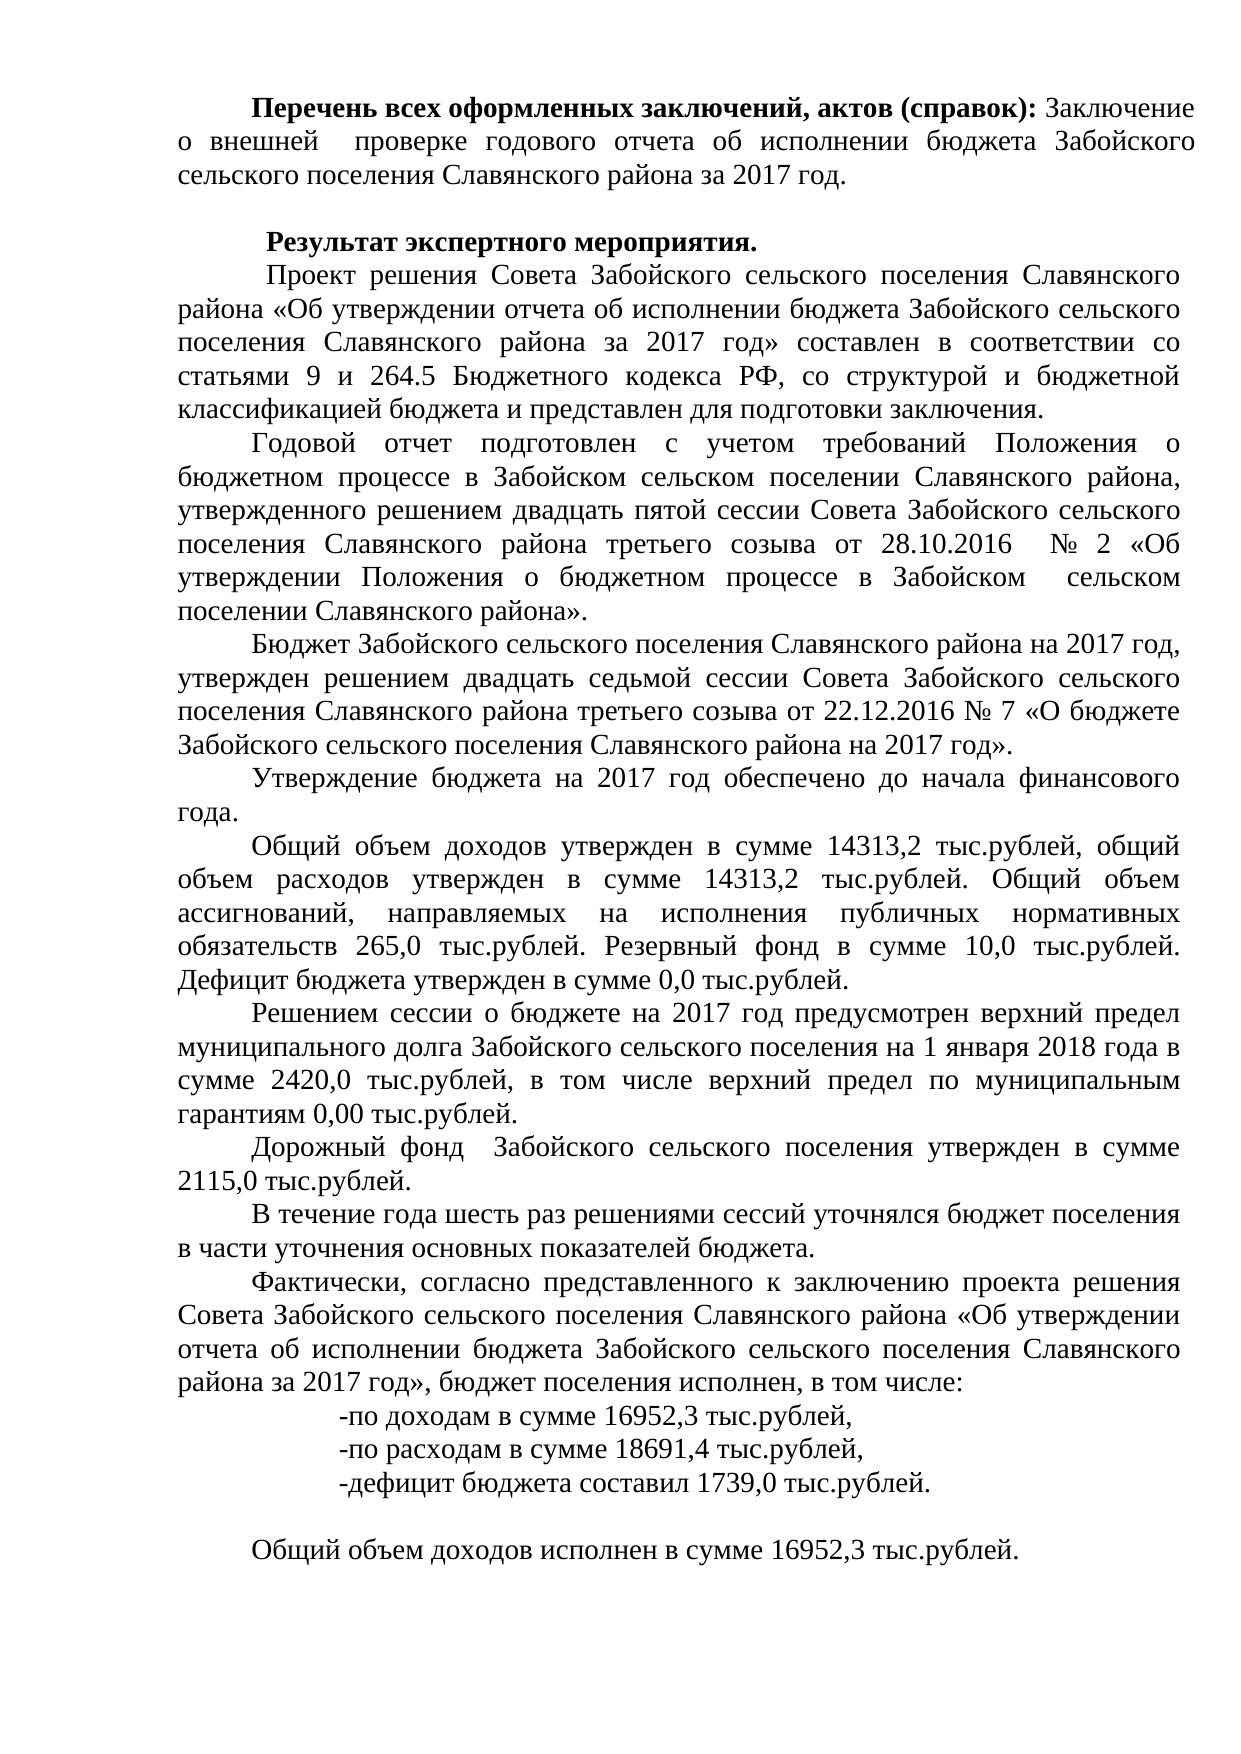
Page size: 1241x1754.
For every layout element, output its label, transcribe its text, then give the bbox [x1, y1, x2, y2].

text о внешней проверке годового отчета об исполнении бюджета Забойского сельского поселения Славянского района за 2017 год. [177, 123, 1196, 190]
text Общий объем доходов исполнен в сумме 16952,3 тыс.рублей. [177, 1532, 1181, 1566]
text Дорожный фонд Забойского сельского поселения утвержден в сумме 2115,0 тыс.рублей. [177, 1129, 1181, 1197]
text -по доходам в сумме 16952,3 тыс.рублей, [177, 1398, 1181, 1431]
text Решением сессии о бюджете на 2017 год предусмотрен верхний предел муниципального долга Забойского сельского поселения на 1 января 2018 года в сумме 2420,0 тыс.рублей, в том числе верхний предел по муниципальным гарантиям 0,00 тыс.рублей. [177, 995, 1181, 1129]
text Общий объем доходов утвержден в сумме 14313,2 тыс.рублей, общий объем расходов утвержден в сумме 14313,2 тыс.рублей. Общий объем ассигнований, направляемых на исполнения публичных нормативных обязательств 265,0 тыс.рублей. Резервный фонд в сумме 10,0 тыс.рублей. Дефицит бюджета утвержден в сумме 0,0 тыс.рублей. [177, 828, 1181, 995]
text Бюджет Забойского сельского поселения Славянского района на 2017 год, утвержден решением двадцать седьмой сессии Совета Забойского сельского поселения Славянского района третьего созыва от 22.12.2016 № 7 «О бюджете Забойского сельского поселения Славянского района на 2017 год». [177, 626, 1181, 761]
text В течение года шесть раз решениями сессий уточнялся бюджет поселения в части уточнения основных показателей бюджета. [177, 1197, 1181, 1264]
text Годовой отчет подготовлен с учетом требований Положения о бюджетном процессе в Забойском сельском поселении Славянского района, утвержденного решением двадцать пятой сессии Совета Забойского сельского поселения Славянского района третьего созыва от 28.10.2016 № 2 «Об утверждении Положения о бюджетном процессе в Забойском сельском поселении Славянского района». [177, 425, 1181, 626]
text Перечень всех оформленных заключений, актов (справок): Заключение [177, 90, 1196, 123]
text Утверждение бюджета на 2017 год обеспечено до начала финансового года. [177, 761, 1181, 828]
text Проект решения Совета Забойского сельского поселения Славянского района «Об утверждении отчета об исполнении бюджета Забойского сельского поселения Славянского района за 2017 год» составлен в соответствии со статьями 9 и 264.5 Бюджетного кодекса РФ, со структурой и бюджетной классификацией бюджета и представлен для подготовки заключения. [177, 257, 1181, 425]
text Результат экспертного мероприятия. [177, 224, 1196, 257]
text -по расходам в сумме 18691,4 тыс.рублей, [177, 1431, 1181, 1465]
text -дефицит бюджета составил 1739,0 тыс.рублей. [177, 1465, 1181, 1498]
text Фактически, согласно представленного к заключению проекта решения Совета Забойского сельского поселения Славянского района «Об утверждении отчета об исполнении бюджета Забойского сельского поселения Славянского района за 2017 год», бюджет поселения исполнен, в том числе: [177, 1264, 1181, 1398]
